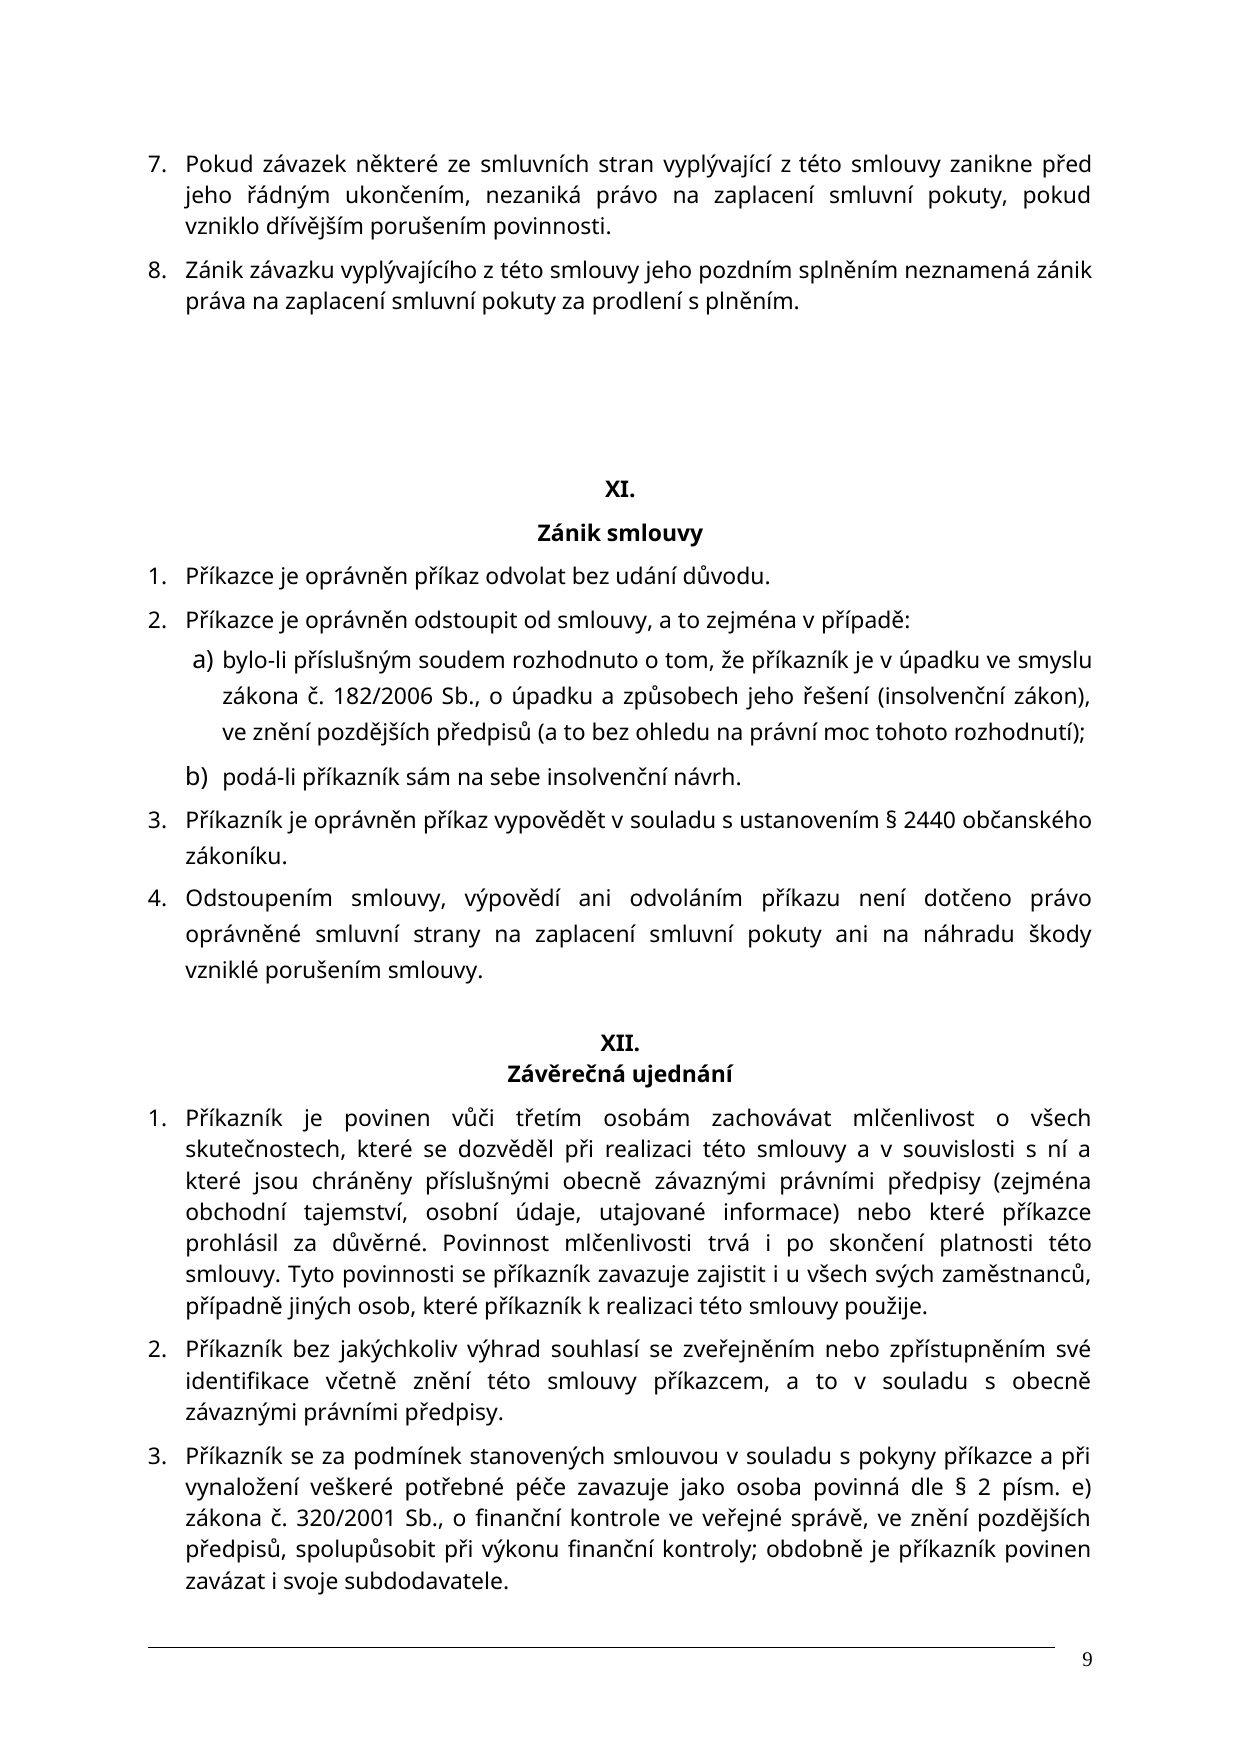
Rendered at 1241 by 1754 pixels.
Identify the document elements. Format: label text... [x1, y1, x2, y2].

list Příkazce je oprávněn odstoupit od smlouvy, a to zejména v případě: [148, 604, 1092, 635]
text XII. [148, 1027, 1092, 1058]
list Příkazník je povinen vůči třetím osobám zachovávat mlčenlivost o všech skutečnostech, které se dozvěděl při realizaci této smlouvy a v souvislosti s ní a které jsou chráněny příslušnými obecně závaznými právními předpisy (zejména obchodní tajemství, osobní údaje, utajované informace) nebo které příkazce prohlásil za důvěrné. Povinnost mlčenlivosti trvá i po skončení platnosti této smlouvy. Tyto povinnosti se příkazník zavazuje zajistit i u všech svých zaměstnanců, případně jiných osob, které příkazník k realizaci této smlouvy použije. [148, 1102, 1092, 1321]
text Závěrečná ujednání [148, 1058, 1092, 1090]
list Odstoupením smlouvy, výpovědí ani odvoláním příkazu není dotčeno právo oprávněné smluvní strany na zaplacení smluvní pokuty ani na náhradu škody vzniklé porušením smlouvy. [148, 882, 1092, 985]
list Příkazník je oprávněn příkaz vypovědět v souladu s ustanovením § 2440 občanského zákoníku. [148, 804, 1092, 871]
list bylo-li příslušným soudem rozhodnuto o tom, že příkazník je v úpadku ve smyslu zákona č. 182/2006 Sb., o úpadku a způsobech jeho řešení (insolvenční zákon), ve znění pozdějších předpisů (a to bez ohledu na právní moc tohoto rozhodnutí); [192, 641, 1092, 747]
list Příkazník bez jakýchkoliv výhrad souhlasí se zveřejněním nebo zpřístupněním své identifikace včetně znění této smlouvy příkazcem, a to v souladu s obecně závaznými právními předpisy. [148, 1333, 1092, 1427]
list podá-li příkazník sám na sebe insolvenční návrh. [185, 758, 1092, 792]
list Příkazce je oprávněn příkaz odvolat bez udání důvodu. [148, 560, 1092, 591]
text Zánik smlouvy [148, 516, 1092, 548]
text XI. [148, 473, 1092, 504]
list Příkazník se za podmínek stanovených smlouvou v souladu s pokyny příkazce a při vynaložení veškeré potřebné péče zavazuje jako osoba povinná dle § 2 písm. e) zákona č. 320/2001 Sb., o finanční kontrole ve veřejné správě, ve znění pozdějších předpisů, spolupůsobit při výkonu finanční kontroly; obdobně je příkazník povinen zavázat i svoje subdodavatele. [148, 1440, 1092, 1596]
list Zánik závazku vyplývajícího z této smlouvy jeho pozdním splněním neznamená zánik práva na zaplacení smluvní pokuty za prodlení s plněním. [148, 254, 1092, 316]
list Pokud závazek některé ze smluvních stran vyplývající z této smlouvy zanikne před jeho řádným ukončením, nezaniká právo na zaplacení smluvní pokuty, pokud vzniklo dřívějším porušením povinnosti. [148, 148, 1092, 241]
